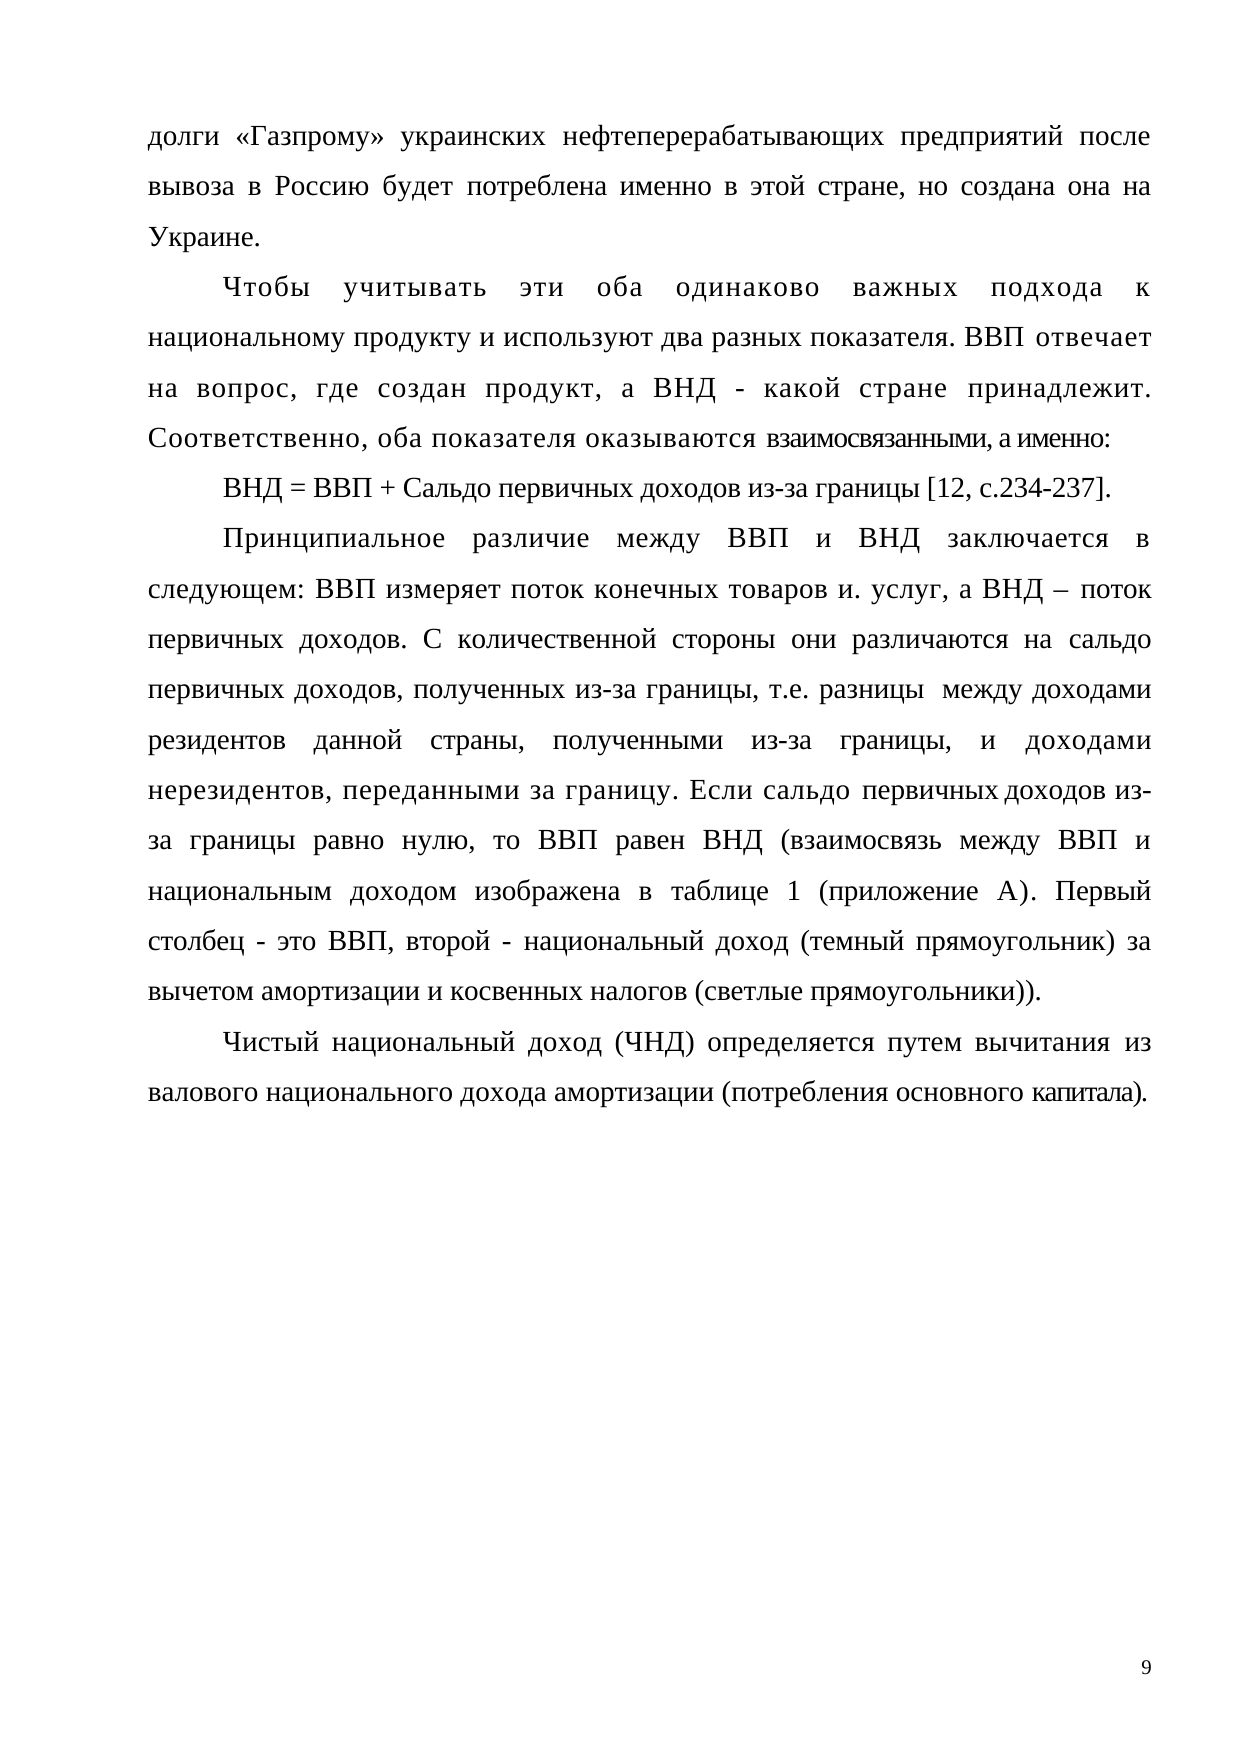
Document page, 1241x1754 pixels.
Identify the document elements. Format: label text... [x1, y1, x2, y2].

text Чтобы учитывать эти оба одинаково важных подхода к национальному продукту и используют два разных показателя. ВВП отвечает на вопрос, где создан продукт, а ВНД - какой стране принадлежит. Соответственно, оба показателя оказываются взаимосвязанными, а именно: [148, 269, 1152, 453]
text Принципиальное различие между ВВП и ВНД заключается в следующем: ВВП измеряет поток конечных товаров и. услуг, а ВНД – поток первичных доходов. С количественной стороны они различаются на сальдо первичных доходов, полученных из-за границы, т.е. разницы между доходами резидентов данной страны, полученными из-за границы, и доходами нерезидентов, переданными за границу. Если сальдо первичных доходов из-за границы равно нулю, то ВВП равен ВНД (взаимосвязь между ВВП и национальным доходом изображена в таблице 1 (приложение А). Первый столбец - это ВВП, второй - национальный доход (темный прямоугольник) за вычетом амортизации и косвенных налогов (светлые прямоугольники)). [148, 521, 1152, 1007]
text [148, 118, 1152, 252]
text Чистый национальный доход (ЧНД) определяется путем вычитания из валового национального дохода амортизации (потребления основного капитала). [148, 1024, 1152, 1108]
text ВНД = ВВП + Сальдо первичных доходов из-за границы [12, с.234-237]. [148, 470, 1152, 504]
